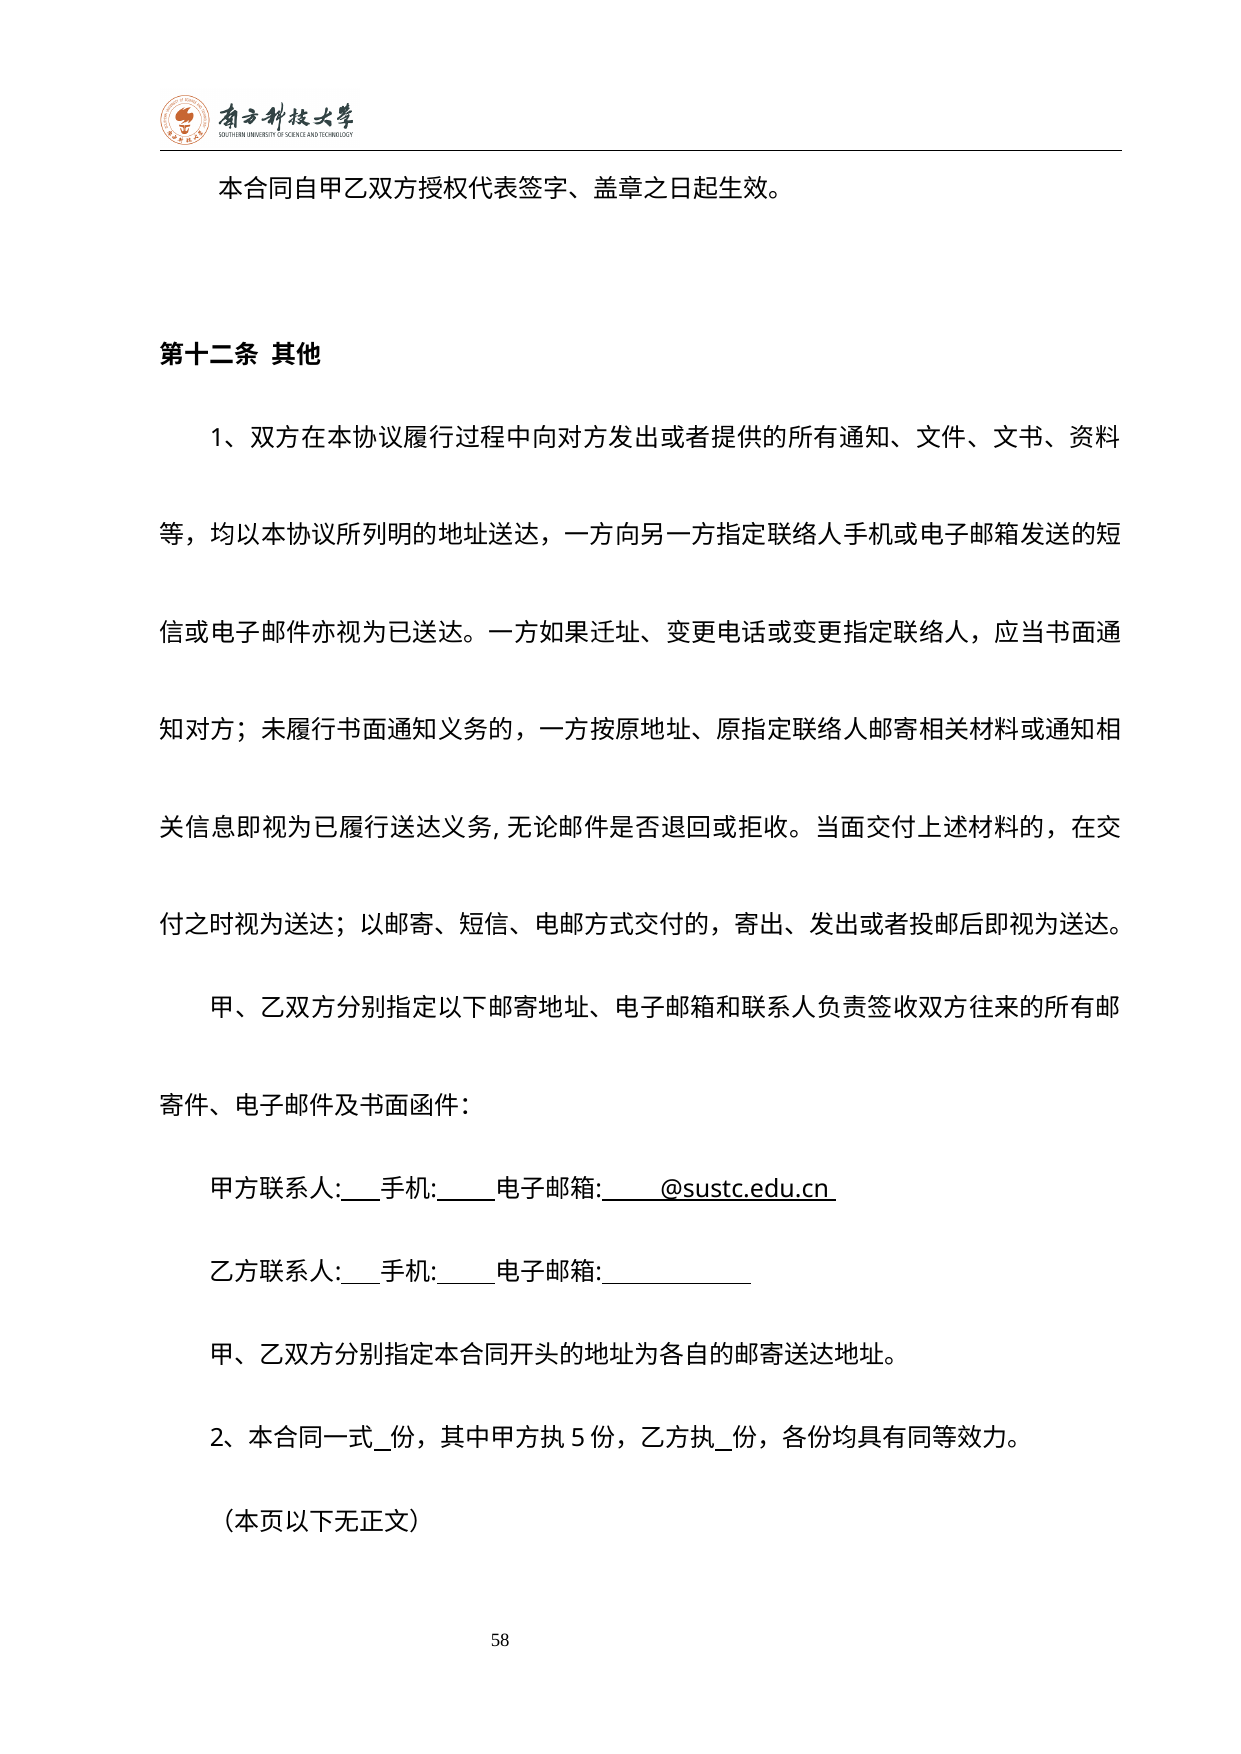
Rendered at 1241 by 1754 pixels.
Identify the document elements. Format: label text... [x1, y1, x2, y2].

text （本页以下无正文） [159, 1487, 1122, 1552]
text 第十二条 其他 [159, 320, 1122, 385]
text 本合同自甲乙双方授权代表签字、盖章之日起生效。 [159, 154, 1122, 219]
picture [159, 88, 361, 148]
text 甲、乙双方分别指定以下邮寄地址、电子邮箱和联系人负责签收双方往来的所有邮寄件、电子邮件及书面函件： [159, 973, 1122, 1136]
text 甲方联系人: 手机: 电子邮箱: @sustc.edu.cn [159, 1154, 1122, 1219]
text 1、双方在本协议履行过程中向对方发出或者提供的所有通知、文件、文书、资料等，均以本协议所列明的地址送达，一方向另一方指定联络人手机或电子邮箱发送的短信或电子邮件亦视为已送达。一方如果迁址、变更电话或变更指定联络人，应当书面通知对方；未履行书面通知义务的，一方按原地址、原指定联络人邮寄相关材料或通知相关信息即视为已履行送达义务, 无论邮件是否退回或拒收。当面交付上述材料的，在交付之时视为送达；以邮寄、短信、电邮方式交付的，寄出、发出或者投邮后即视为送达。 [159, 403, 1122, 955]
text 甲、乙双方分别指定本合同开头的地址为各自的邮寄送达地址。 [159, 1320, 1122, 1385]
text 2、本合同一式 份，其中甲方执5份，乙方执 份，各份均具有同等效力。 [159, 1403, 1122, 1468]
text 乙方联系人: 手机: 电子邮箱: [159, 1237, 1122, 1302]
